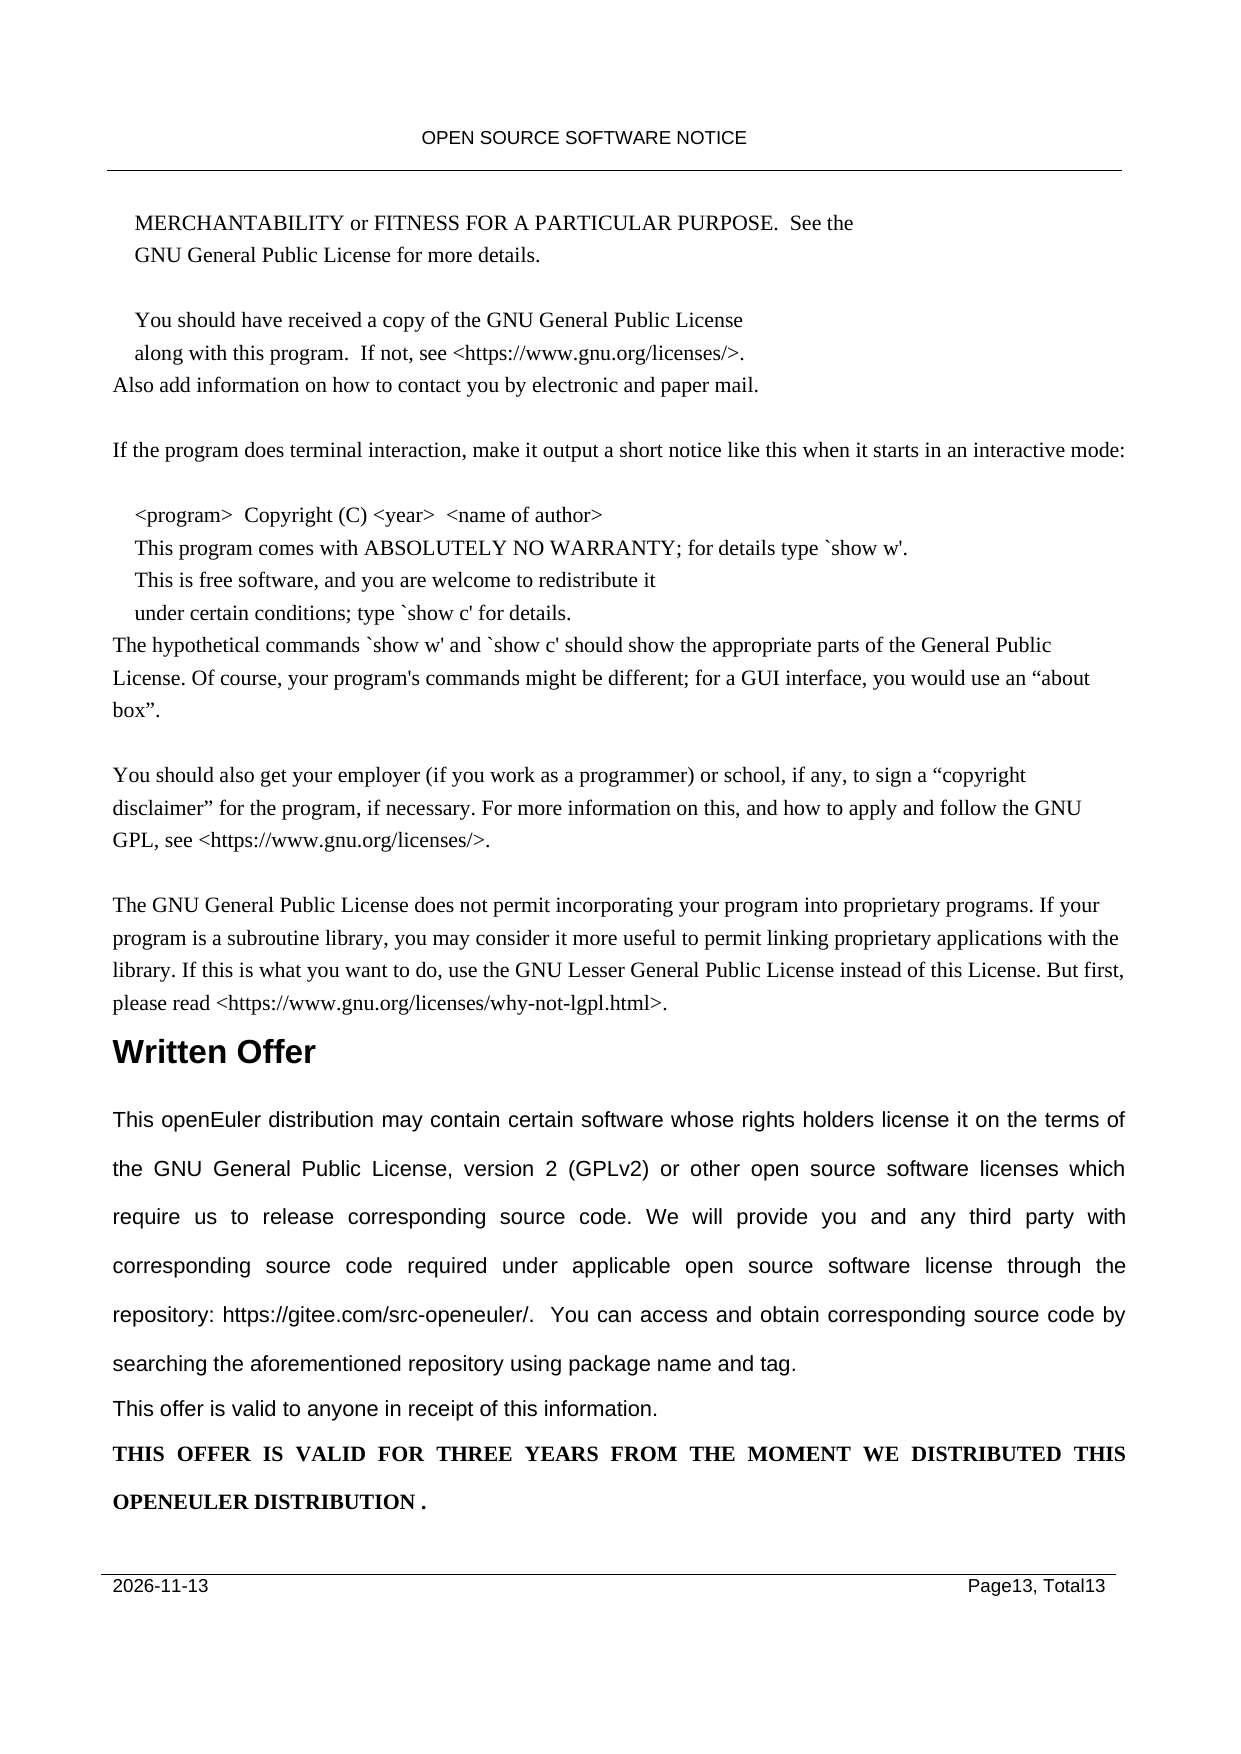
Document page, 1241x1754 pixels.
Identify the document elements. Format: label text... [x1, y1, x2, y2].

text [112, 206, 1128, 1019]
text THIS OFFER IS VALID FOR THREE YEARS FROM THE MOMENT WE DISTRIBUTED THIS OPENEULER DISTRIBUTION . [112, 1437, 1128, 1518]
text This offer is valid to anyone in receipt of this information. [112, 1392, 1128, 1424]
text This openEuler distribution may contain certain software whose rights holders license it on the terms of the GNU General Public License, version 2 (GPLv2) or other open source software licenses which require us to release corresponding source code. We will provide you and any third party with corresponding source code required under applicable open source software license through the repository: https://gitee.com/src-openeuler/. You can access and obtain corresponding source code by searching the aforementioned repository using package name and tag. [112, 1103, 1128, 1379]
text Written Offer [112, 1019, 1128, 1084]
